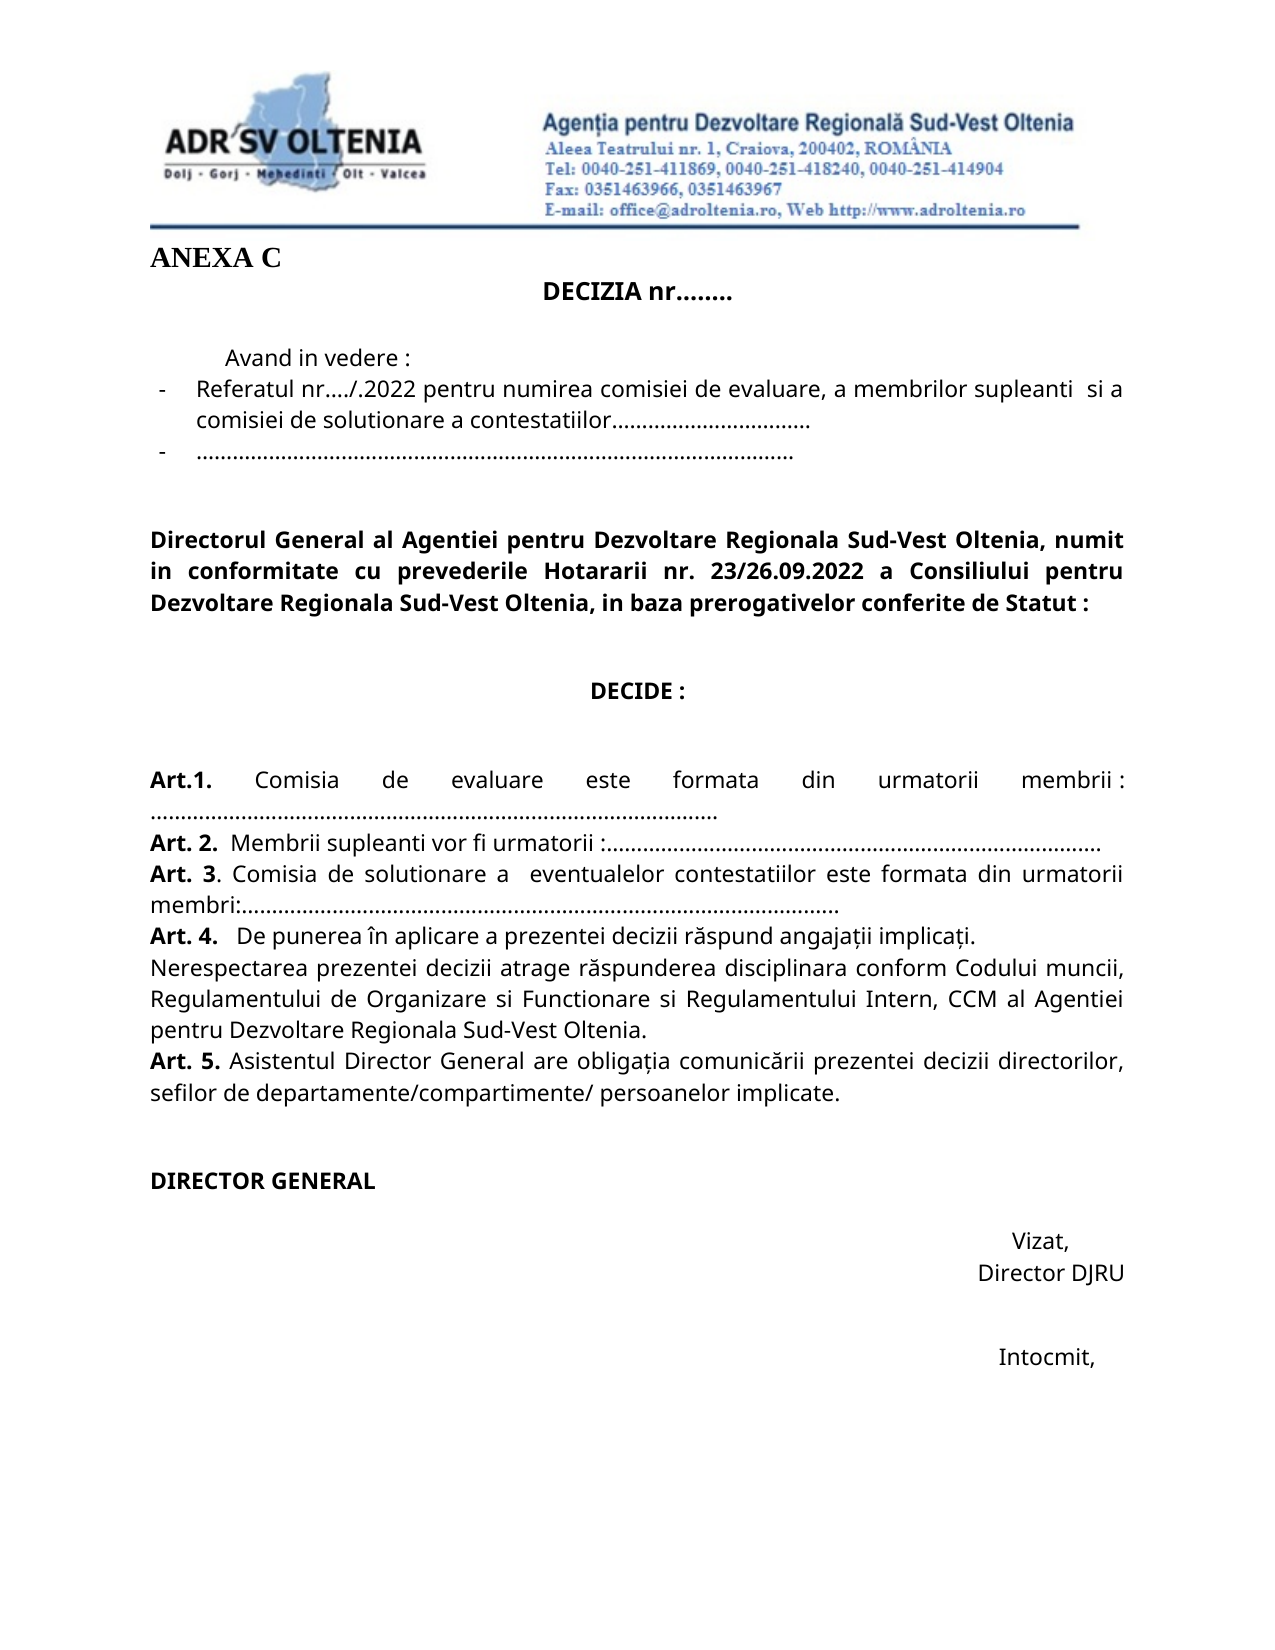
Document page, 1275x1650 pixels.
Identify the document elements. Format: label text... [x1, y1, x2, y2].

list ……………………………………………………………………………………… [158, 435, 1125, 467]
text Art. 3. Comisia de solutionare a eventualelor contestatiilor este formata din urmatorii membri:……………………………………………………………………………………... [150, 858, 1125, 920]
text Art.1. Comisia de evaluare este formata din urmatorii membrii :…………………………………………………………………………………. [150, 764, 1125, 827]
text ANEXA C [150, 240, 1125, 274]
text Director DJRU [150, 1257, 1125, 1288]
text Intocmit, [975, 1341, 1125, 1372]
text Art. 2. Membrii supleanti vor fi urmatorii :………………………………………………………………………. [150, 827, 1125, 858]
picture [150, 70, 1096, 241]
text Directorul General al Agentiei pentru Dezvoltare Regionala Sud-Vest Oltenia, numit in conformitate cu prevederile Hotararii nr. 23/26.09.2022 a Consiliului pentru Dezvoltare Regionala Sud-Vest Oltenia, in baza prerogativelor conferite de Statut : [150, 524, 1125, 618]
text DECIDE : [150, 675, 1125, 707]
text DIRECTOR GENERAL [150, 1165, 1125, 1197]
text Avand in vedere : [150, 342, 1125, 373]
text Vizat, [150, 1225, 1125, 1257]
text Art. 5. Asistentul Director General are obligația comunicării prezentei decizii directorilor, sefilor de departamente/compartimente/ persoanelor implicate. [150, 1045, 1125, 1108]
list Referatul nr…./.2022 pentru numirea comisiei de evaluare, a membrilor supleanti si a comisiei de solutionare a contestatiilor…………………………… [158, 373, 1125, 435]
text Art. 4. De punerea în aplicare a prezentei decizii răspund angajații implicați. [150, 920, 1125, 952]
text DECIZIA nr…….. [150, 274, 1125, 308]
text Nerespectarea prezentei decizii atrage răspunderea disciplinara conform Codului muncii, Regulamentului de Organizare si Functionare si Regulamentului Intern, CCM al Agentiei pentru Dezvoltare Regionala Sud-Vest Oltenia. [150, 952, 1125, 1045]
